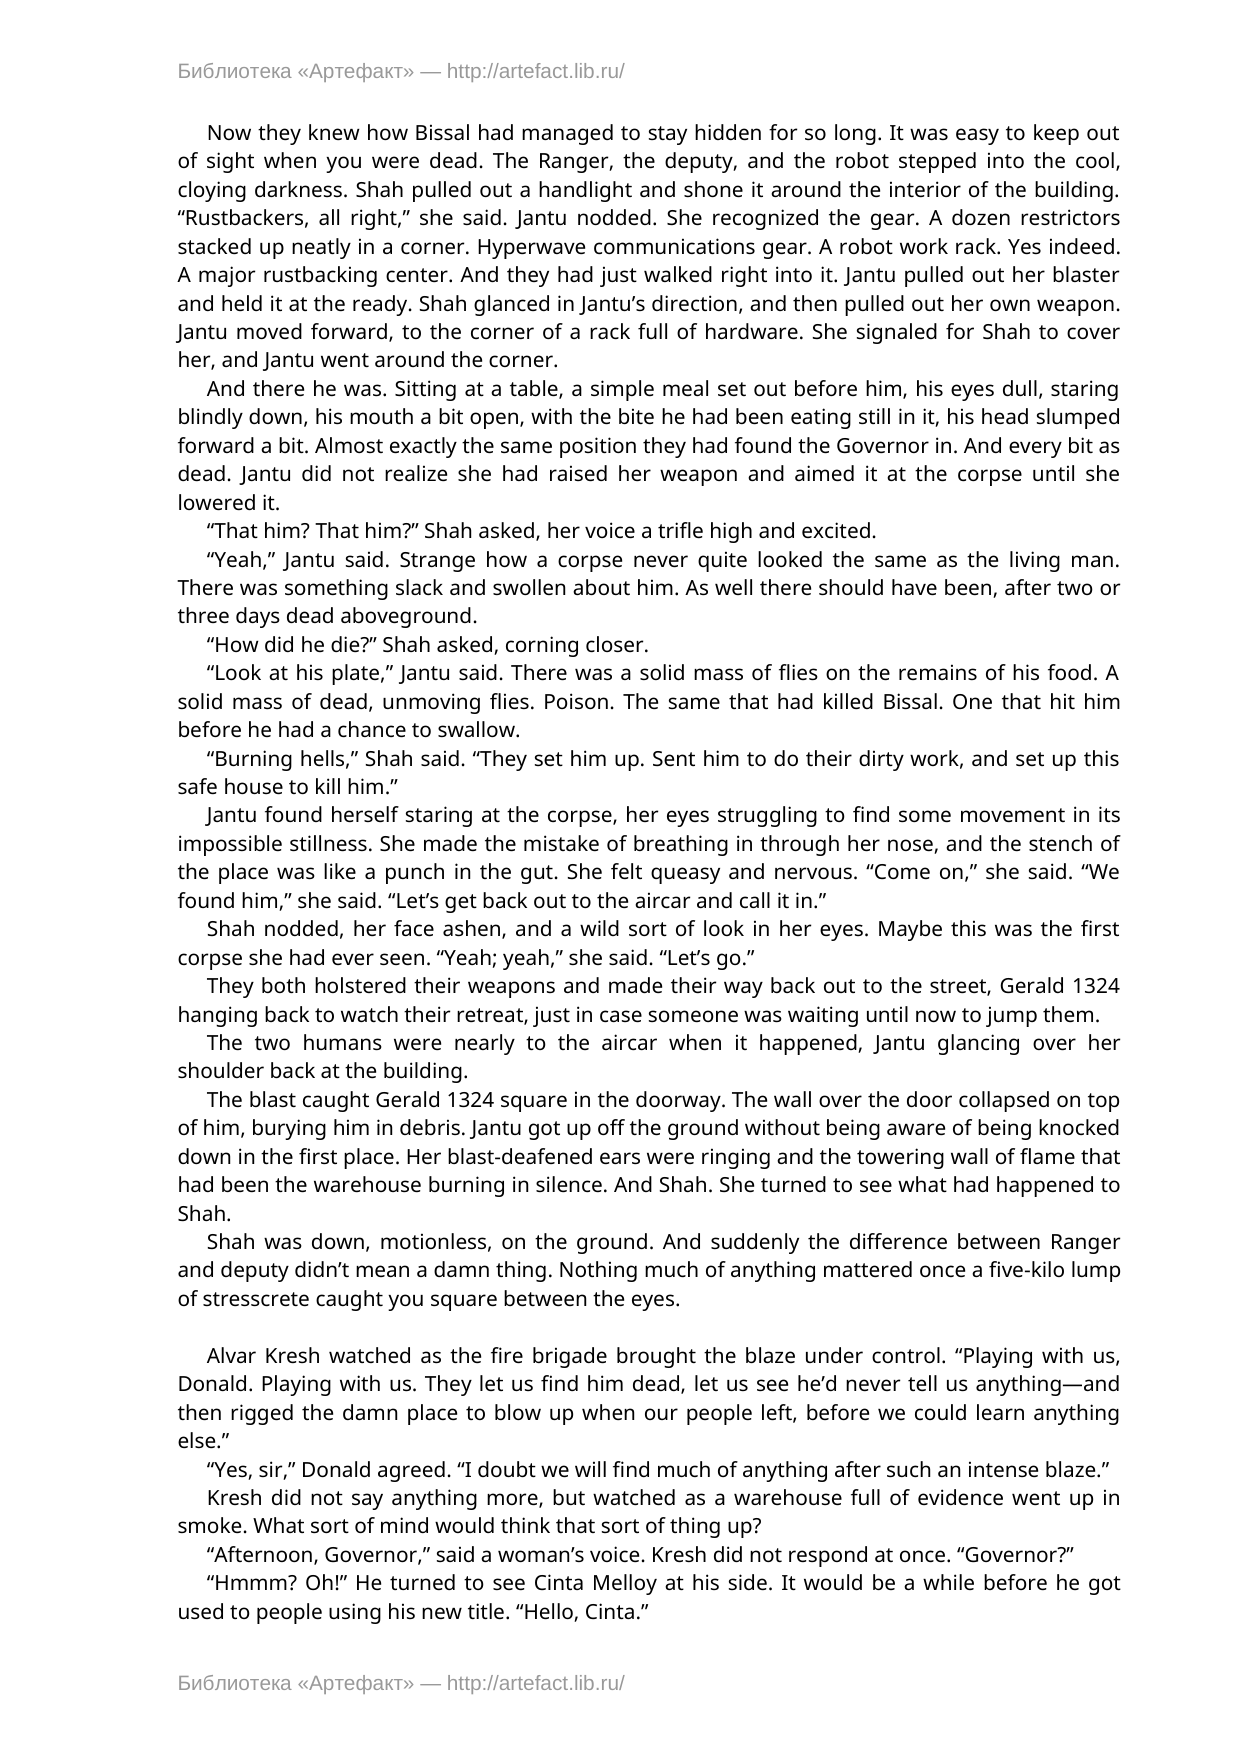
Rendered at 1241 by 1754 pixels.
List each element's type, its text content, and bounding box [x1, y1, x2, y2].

text Shah nodded, her face ashen, and a wild sort of look in her eyes. Maybe this was the first corpse she had ever seen. “Yeah; yeah,” she said. “Let’s go.” [177, 914, 1122, 971]
text “Look at his plate,” Jantu said. There was a solid mass of flies on the remains of his food. A solid mass of dead, unmoving flies. Poison. The same that had killed Bissal. One that hit him before he had a chance to swallow. [177, 658, 1122, 744]
text “Afternoon, Governor,” said a woman’s voice. Kresh did not respond at once. “Governor?” [177, 1540, 1122, 1568]
text Shah was down, motionless, on the ground. And suddenly the difference between Ranger and deputy didn’t mean a damn thing. Nothing much of anything mattered once a five-kilo lump of stresscrete caught you square between the eyes. [177, 1227, 1122, 1312]
text “Yeah,” Jantu said. Strange how a corpse never quite looked the same as the living man. There was something slack and swollen about him. As well there should have been, after two or three days dead aboveground. [177, 545, 1122, 630]
text “Yes, sir,” Donald agreed. “I doubt we will find much of anything after such an intense blaze.” [177, 1455, 1122, 1483]
text “That him? That him?” Shah asked, her voice a trifle high and excited. [177, 516, 1122, 545]
text “Burning hells,” Shah said. “They set him up. Sent him to do their dirty work, and set up this safe house to kill him.” [177, 744, 1122, 801]
text The two humans were nearly to the aircar when it happened, Jantu glancing over her shoulder back at the building. [177, 1028, 1122, 1085]
text “How did he die?” Shah asked, corning closer. [177, 630, 1122, 658]
text “Hmmm? Oh!” He turned to see Cinta Melloy at his side. It would be a while before he got used to people using his new title. “Hello, Cinta.” [177, 1568, 1122, 1625]
text Kresh did not say anything more, but watched as a warehouse full of evidence went up in smoke. What sort of mind would think that sort of thing up? [177, 1483, 1122, 1540]
text They both holstered their weapons and made their way back out to the street, Gerald 1324 hanging back to watch their retreat, just in case someone was waiting until now to jump them. [177, 971, 1122, 1028]
text Jantu found herself staring at the corpse, her eyes struggling to find some movement in its impossible stillness. She made the mistake of breathing in through her nose, and the stench of the place was like a punch in the gut. She felt queasy and nervous. “Come on,” she said. “We found him,” she said. “Let’s get back out to the aircar and call it in.” [177, 801, 1122, 914]
text Now they knew how Bissal had managed to stay hidden for so long. It was easy to keep out of sight when you were dead. The Ranger, the deputy, and the robot stepped into the cool, cloying darkness. Shah pulled out a handlight and shone it around the interior of the building. “Rustbackers, all right,” she said. Jantu nodded. She recognized the gear. A dozen restrictors stacked up neatly in a corner. Hyperwave communications gear. A robot work rack. Yes indeed. A major rustbacking center. And they had just walked right into it. Jantu pulled out her blaster and held it at the ready. Shah glanced in Jantu’s direction, and then pulled out her own weapon. Jantu moved forward, to the corner of a rack full of hardware. She signaled for Shah to cover her, and Jantu went around the corner. [177, 118, 1122, 374]
text The blast caught Gerald 1324 square in the doorway. The wall over the door collapsed on top of him, burying him in debris. Jantu got up off the ground without being aware of being knocked down in the first place. Her blast-deafened ears were ringing and the towering wall of flame that had been the warehouse burning in silence. And Shah. She turned to see what had happened to Shah. [177, 1085, 1122, 1227]
text And there he was. Sitting at a table, a simple meal set out before him, his eyes dull, staring blindly down, his mouth a bit open, with the bite he had been eating still in it, his head slumped forward a bit. Almost exactly the same position they had found the Governor in. And every bit as dead. Jantu did not realize she had raised her weapon and aimed it at the corpse until she lowered it. [177, 374, 1122, 516]
text Alvar Kresh watched as the fire brigade brought the blaze under control. “Playing with us, Donald. Playing with us. They let us find him dead, let us see he’d never tell us anything—and then rigged the damn place to blow up when our people left, before we could learn anything else.” [177, 1341, 1122, 1455]
